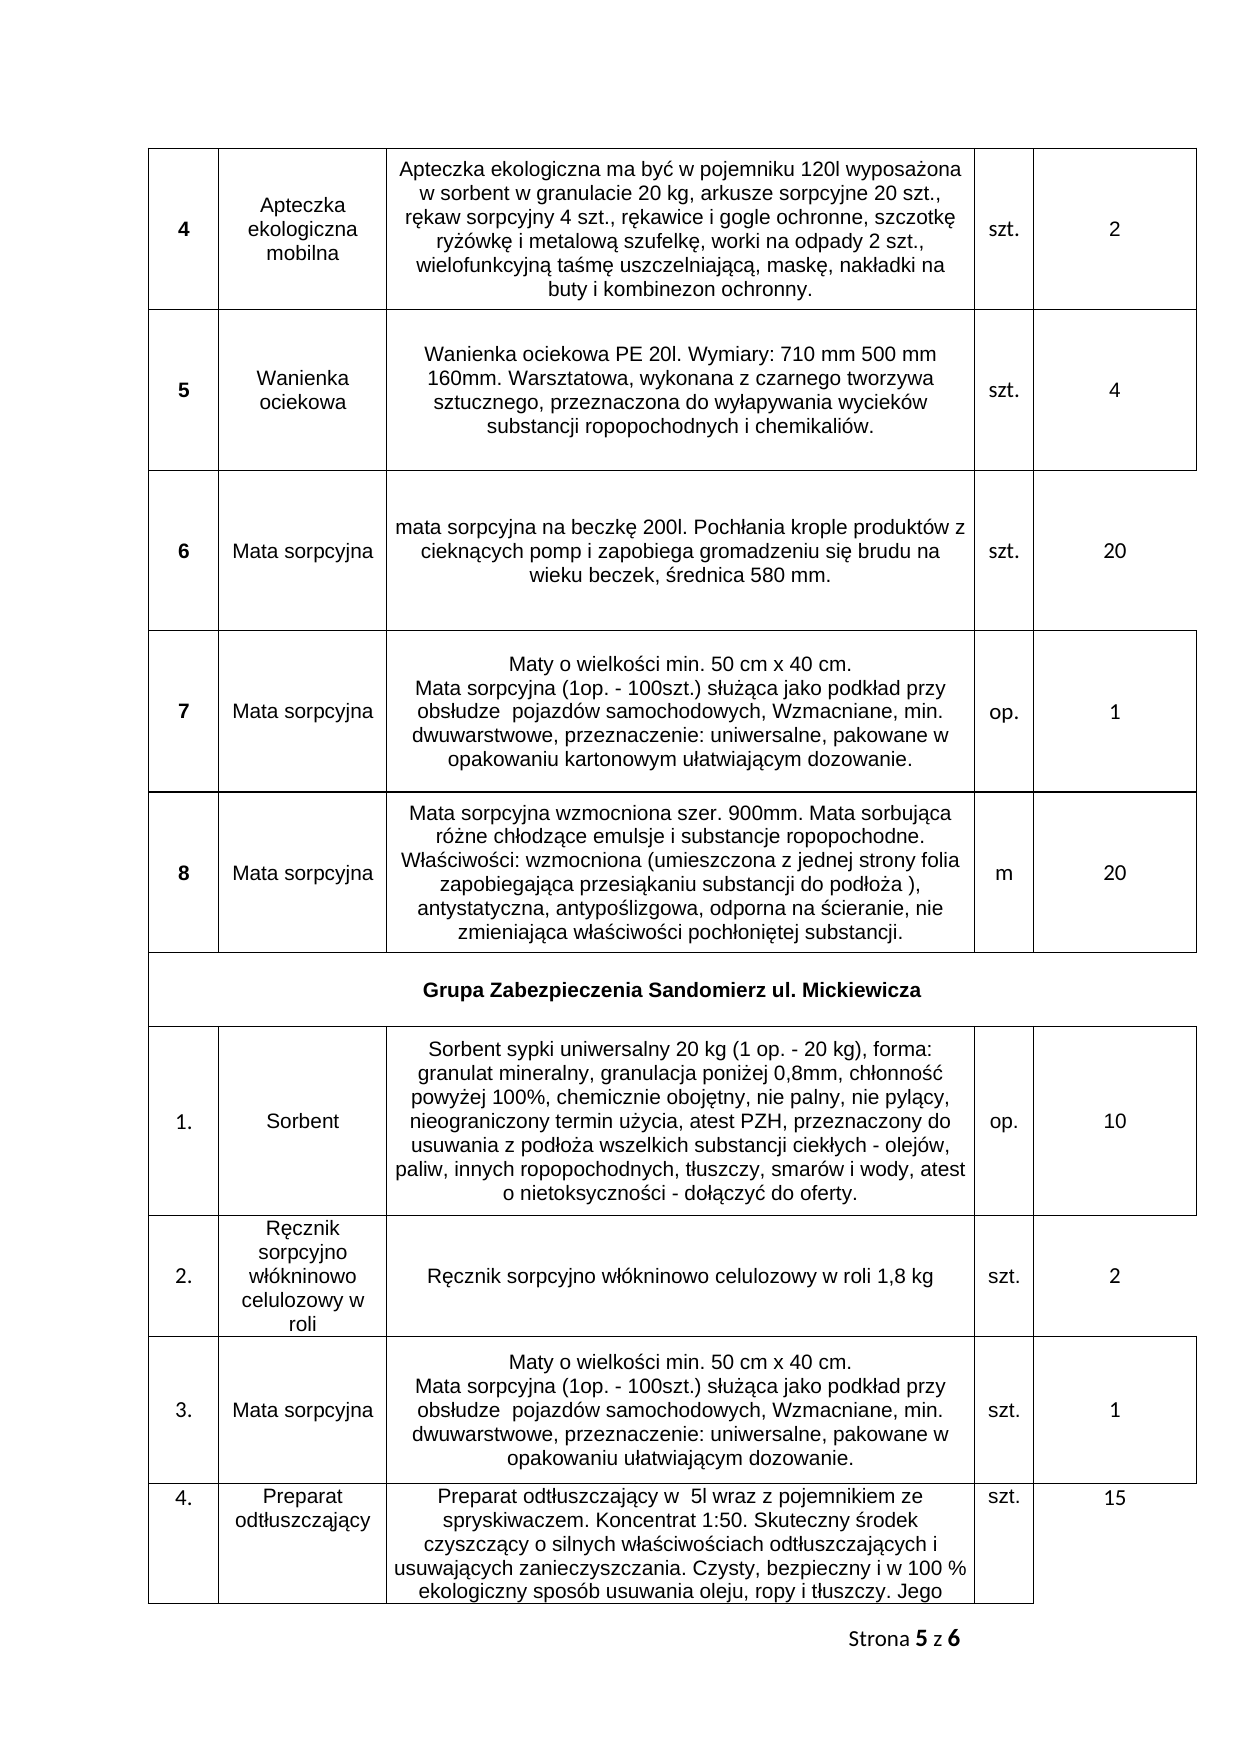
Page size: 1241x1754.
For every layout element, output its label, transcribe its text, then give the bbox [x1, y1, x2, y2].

table_cell Maty o wielkości min. 50 cm x 40 cm. Mata sorpcyjna (1op. - 100szt.) służąca jako podkład przy obsłudze pojazdów samochodowych, Wzmacniane, min. dwuwarstwowe, przeznaczenie: uniwersalne, pakowane w opakowaniu kartonowym ułatwiającym dozowanie. [387, 631, 974, 791]
table_cell Maty o wielkości min. 50 cm x 40 cm. Mata sorpcyjna (1op. - 100szt.) służąca jako podkład przy obsłudze pojazdów samochodowych, Wzmacniane, min. dwuwarstwowe, przeznaczenie: uniwersalne, pakowane w opakowaniu ułatwiającym dozowanie. [387, 1337, 974, 1482]
table_cell Mata sorpcyjna wzmocniona szer. 900mm. Mata sorbująca różne chłodzące emulsje i substancje ropopochodne. Właściwości: wzmocniona (umieszczona z jednej strony folia zapobiegająca przesiąkaniu substancji do podłoża ), antystatyczna, antypoślizgowa, odporna na ścieranie, nie zmieniająca właściwości pochłoniętej substancji. [387, 793, 974, 952]
table_cell 6 [149, 471, 218, 630]
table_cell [387, 1484, 974, 1603]
table_cell Apteczka ekologiczna ma być w pojemniku 120l wyposażona w sorbent w granulacie 20 kg, arkusze sorpcyjne 20 szt., rękaw sorpcyjny 4 szt., rękawice i gogle ochronne, szczotkę ryżówkę i metalową szufelkę, worki na odpady 2 szt., wielofunkcyjną taśmę uszczelniającą, maskę, nakładki na buty i kombinezon ochronny. [387, 149, 974, 308]
table_cell Sorbent sypki uniwersalny 20 kg (1 op. - 20 kg), forma: granulat mineralny, granulacja poniżej 0,8mm, chłonność powyżej 100%, chemicznie obojętny, nie palny, nie pylący, nieograniczony termin użycia, atest PZH, przeznaczony do usuwania z podłoża wszelkich substancji ciekłych - olejów, paliw, innych ropopochodnych, tłuszczy, smarów i wody, atest o nietoksyczności - dołączyć do oferty. [387, 1027, 974, 1215]
table_cell m [975, 793, 1033, 952]
table_cell Wanienka ociekowa PE 20l. Wymiary: 710 mm 500 mm 160mm. Warsztatowa, wykonana z czarnego tworzywa sztucznego, przeznaczona do wyłapywania wycieków substancji ropopochodnych i chemikaliów. [387, 310, 974, 469]
table_cell 4 [149, 149, 218, 308]
table_cell szt. [975, 149, 1033, 308]
table_cell 20 [1034, 471, 1196, 630]
table_cell Apteczka ekologiczna mobilna [219, 149, 386, 308]
table_cell szt. [975, 1484, 1033, 1603]
table_cell 1 [1034, 631, 1196, 791]
table_cell 3. [149, 1337, 218, 1482]
table_cell 5 [149, 310, 218, 469]
table_cell szt. [975, 1216, 1033, 1336]
table_cell 2 [1034, 1216, 1196, 1336]
table_cell Grupa Zabezpieczenia Sandomierz ul. Mickiewicza [149, 953, 1196, 1026]
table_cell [219, 1484, 386, 1603]
table_cell op. [975, 631, 1033, 791]
table_cell 1 [1034, 1337, 1196, 1482]
table_cell Sorbent [219, 1027, 386, 1215]
table_cell 8 [149, 793, 218, 952]
table_cell 2. [149, 1216, 218, 1336]
table_cell 10 [1034, 1027, 1196, 1215]
table_cell szt. [975, 310, 1033, 469]
table_cell Ręcznik sorpcyjno włókninowo celulozowy w roli [219, 1216, 386, 1336]
table_cell op. [975, 1027, 1033, 1215]
table_cell 1. [149, 1027, 218, 1215]
table_cell 4. [149, 1484, 218, 1603]
table_cell Mata sorpcyjna [219, 1337, 386, 1482]
table_cell Mata sorpcyjna [219, 471, 386, 630]
table_cell szt. [975, 471, 1033, 630]
table_cell 20 [1034, 793, 1196, 952]
table_cell szt. [975, 1337, 1033, 1482]
table_cell 2 [1034, 149, 1196, 308]
table_cell Mata sorpcyjna [219, 793, 386, 952]
table_cell 7 [149, 631, 218, 791]
table_cell mata sorpcyjna na beczkę 200l. Pochłania krople produktów z cieknących pomp i zapobiega gromadzeniu się brudu na wieku beczek, średnica 580 mm. [387, 471, 974, 630]
table_cell Mata sorpcyjna [219, 631, 386, 791]
table_cell Wanienka ociekowa [219, 310, 386, 469]
table_cell 4 [1034, 310, 1196, 469]
table_cell 15 [1034, 1484, 1196, 1603]
table_cell Ręcznik sorpcyjno włókninowo celulozowy w roli 1,8 kg [387, 1216, 974, 1336]
